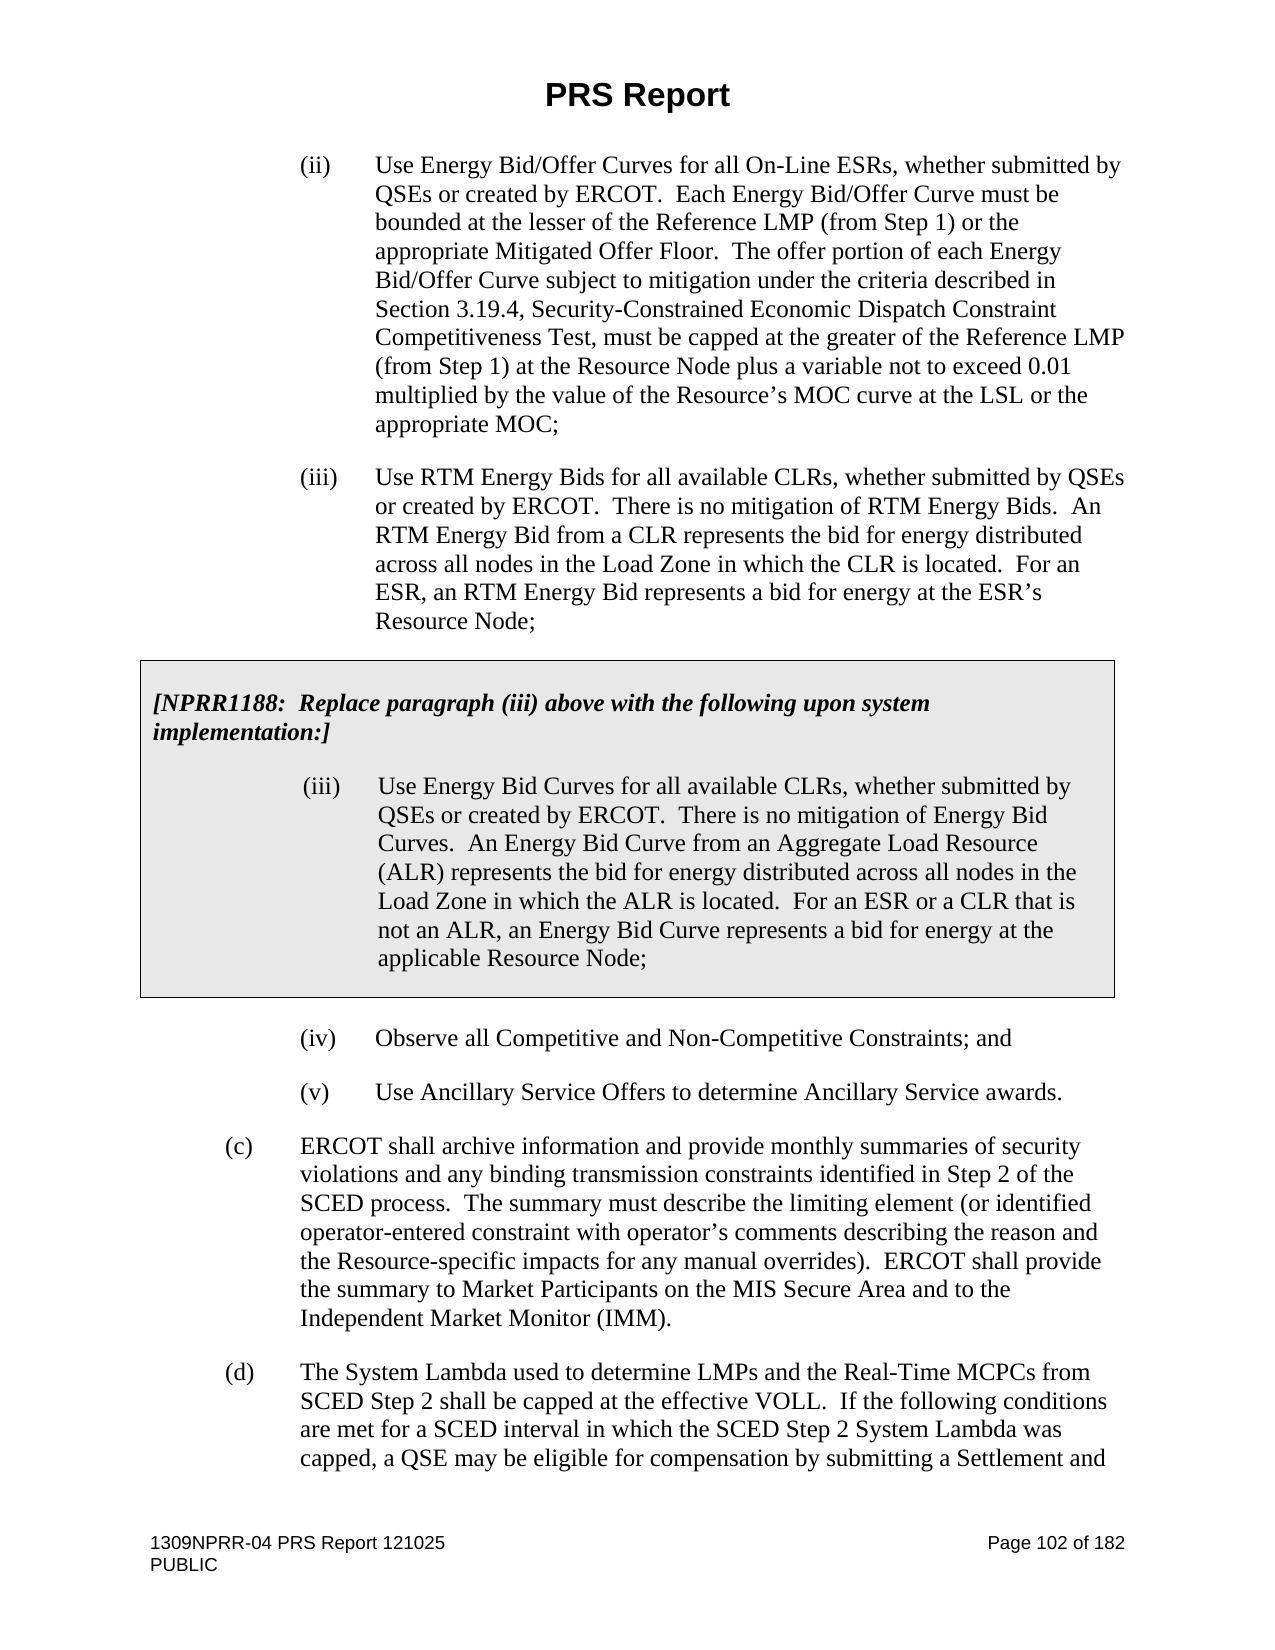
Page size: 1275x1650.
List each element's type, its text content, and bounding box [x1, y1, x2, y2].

text (iii) Use RTM Energy Bids for all available CLRs, whether submitted by QSEs or created by ERCOT. There is no mitigation of RTM Energy Bids. An RTM Energy Bid from a CLR represents the bid for energy distributed across all nodes in the Load Zone in which the CLR is located. For an ESR, an RTM Energy Bid represents a bid for energy at the ESR’s Resource Node; [300, 462, 1125, 635]
text (c) ERCOT shall archive information and provide monthly summaries of security violations and any binding transmission constraints identified in Step 2 of the SCED process. The summary must describe the limiting element (or identified operator-entered constraint with operator’s comments describing the reason and the Resource-specific impacts for any manual overrides). ERCOT shall provide the summary to Market Participants on the MIS Secure Area and to the Independent Market Monitor (IMM). [225, 1131, 1125, 1332]
text (ii) Use Energy Bid/Offer Curves for all On-Line ESRs, whether submitted by QSEs or created by ERCOT. Each Energy Bid/Offer Curve must be bounded at the lesser of the Reference LMP (from Step 1) or the appropriate Mitigated Offer Floor. The offer portion of each Energy Bid/Offer Curve subject to mitigation under the criteria described in Section 3.19.4, Security-Constrained Economic Dispatch Constraint Competitiveness Test, must be capped at the greater of the Reference LMP (from Step 1) at the Resource Node plus a variable not to exceed 0.01 multiplied by the value of the Resource’s MOC curve at the LSL or the appropriate MOC; [300, 150, 1125, 437]
text (v) Use Ancillary Service Offers to determine Ancillary Service awards. [300, 1077, 1125, 1106]
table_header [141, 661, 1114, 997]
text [225, 1357, 1125, 1472]
text (iv) Observe all Competitive and Non-Competitive Constraints; and [300, 1023, 1125, 1052]
